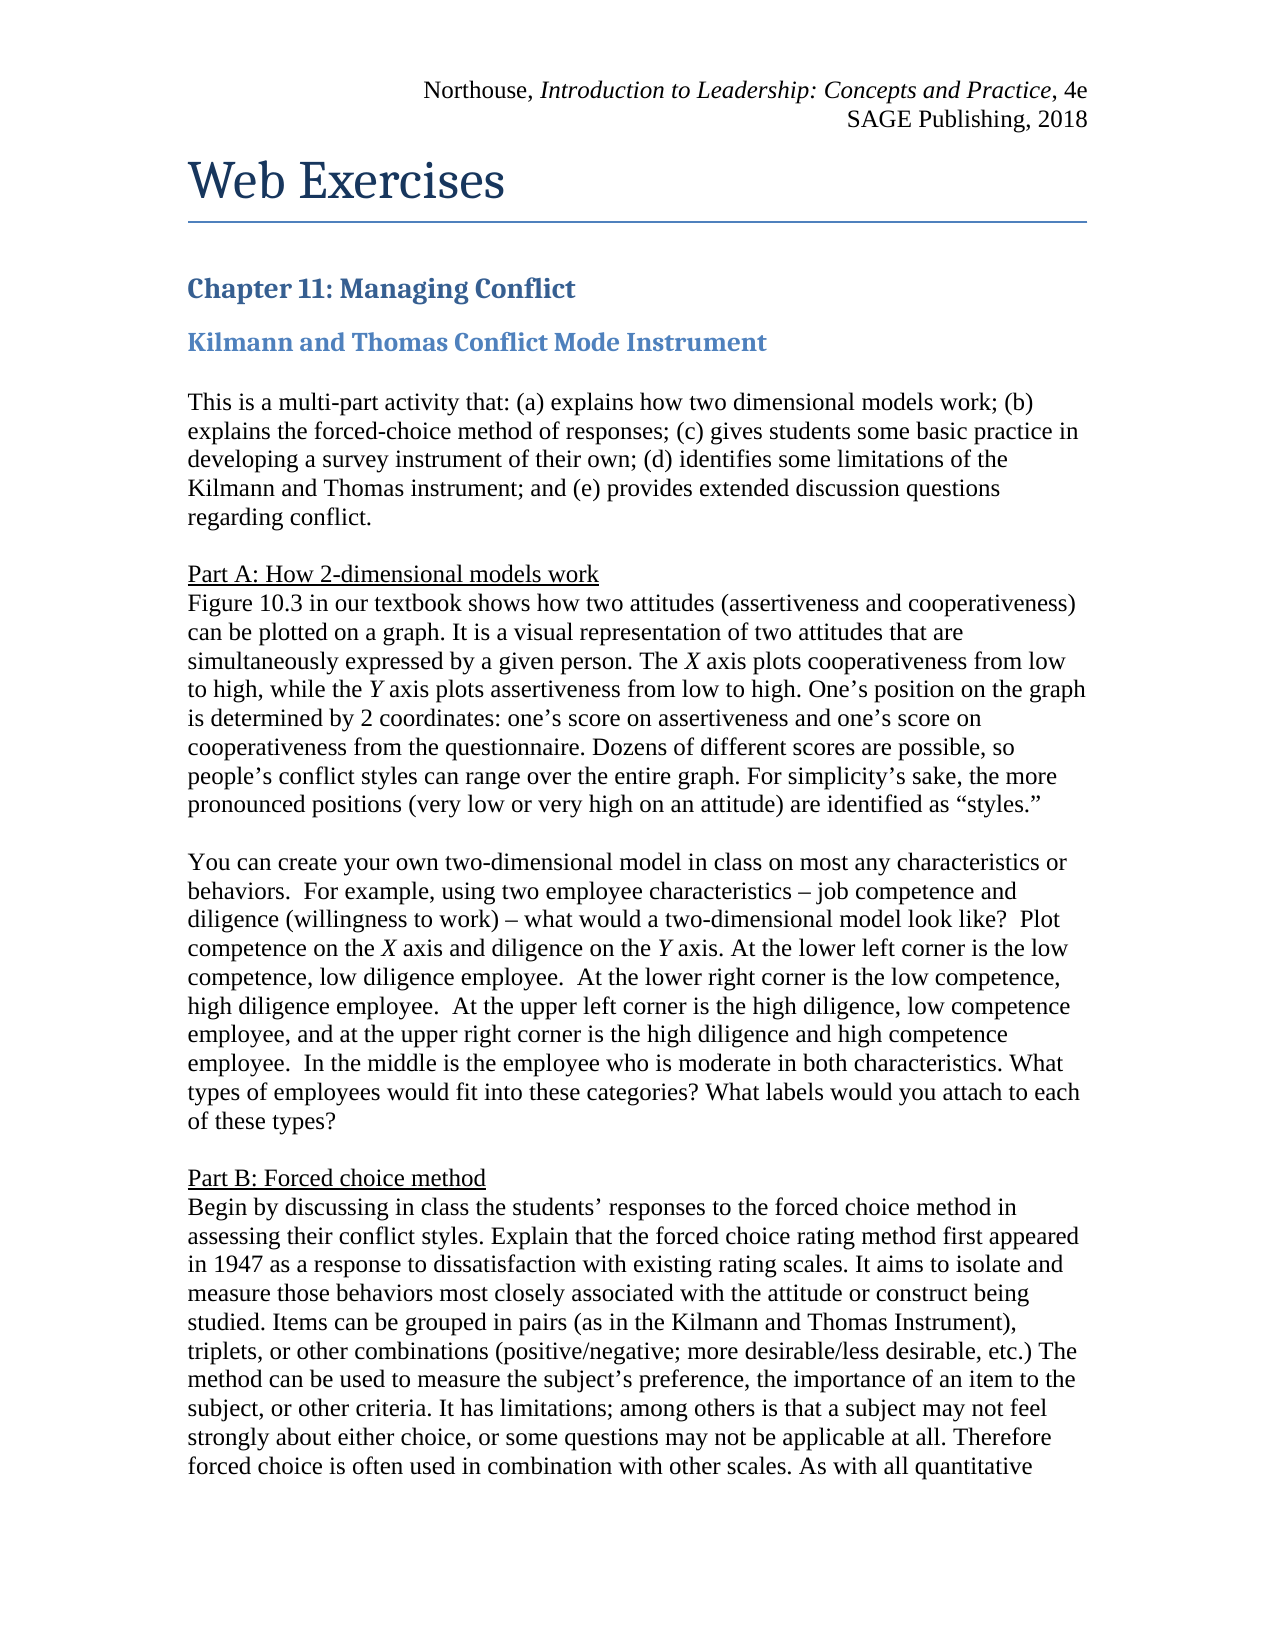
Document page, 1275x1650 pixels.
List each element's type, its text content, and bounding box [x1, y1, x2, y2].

subtitle Chapter 11: Managing Conflict [187, 273, 1087, 306]
text Part A: How 2-dimensional models work [187, 559, 1087, 588]
subtitle Kilmann and Thomas Conflict Mode Instrument [187, 327, 1087, 358]
text You can create your own two-dimensional model in class on most any characteristics or behaviors. For example, using two employee characteristics – job competence and diligence (willingness to work) – what would a two-dimensional model look like? Plot competence on the X axis and diligence on the Y axis. At the lower left corner is the low competence, low diligence employee. At the lower right corner is the low competence, high diligence employee. At the upper left corner is the high diligence, low competence employee, and at the upper right corner is the high diligence and high competence employee. In the middle is the employee who is moderate in both characteristics. What types of employees would fit into these categories? What labels would you attach to each of these types? [187, 847, 1087, 1134]
text This is a multi-part activity that: (a) explains how two dimensional models work; (b) explains the forced-choice method of responses; (c) gives students some basic practice in developing a survey instrument of their own; (d) identifies some limitations of the Kilmann and Thomas instrument; and (e) provides extended discussion questions regarding conflict. [187, 387, 1087, 531]
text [187, 1192, 1087, 1479]
text Figure 10.3 in our textbook shows how two attitudes (assertiveness and cooperativeness) can be plotted on a graph. It is a visual representation of two attitudes that are simultaneously expressed by a given person. The X axis plots cooperativeness from low to high, while the Y axis plots assertiveness from low to high. One’s position on the graph is determined by 2 coordinates: one’s score on assertiveness and one’s score on cooperativeness from the questionnaire. Dozens of different scores are possible, so people’s conflict styles can range over the entire graph. For simplicity’s sake, the more pronounced positions (very low or very high on an attitude) are identified as “styles.” [187, 588, 1087, 818]
title Web Exercises [187, 150, 1087, 223]
text Part B: Forced choice method [187, 1163, 1087, 1192]
